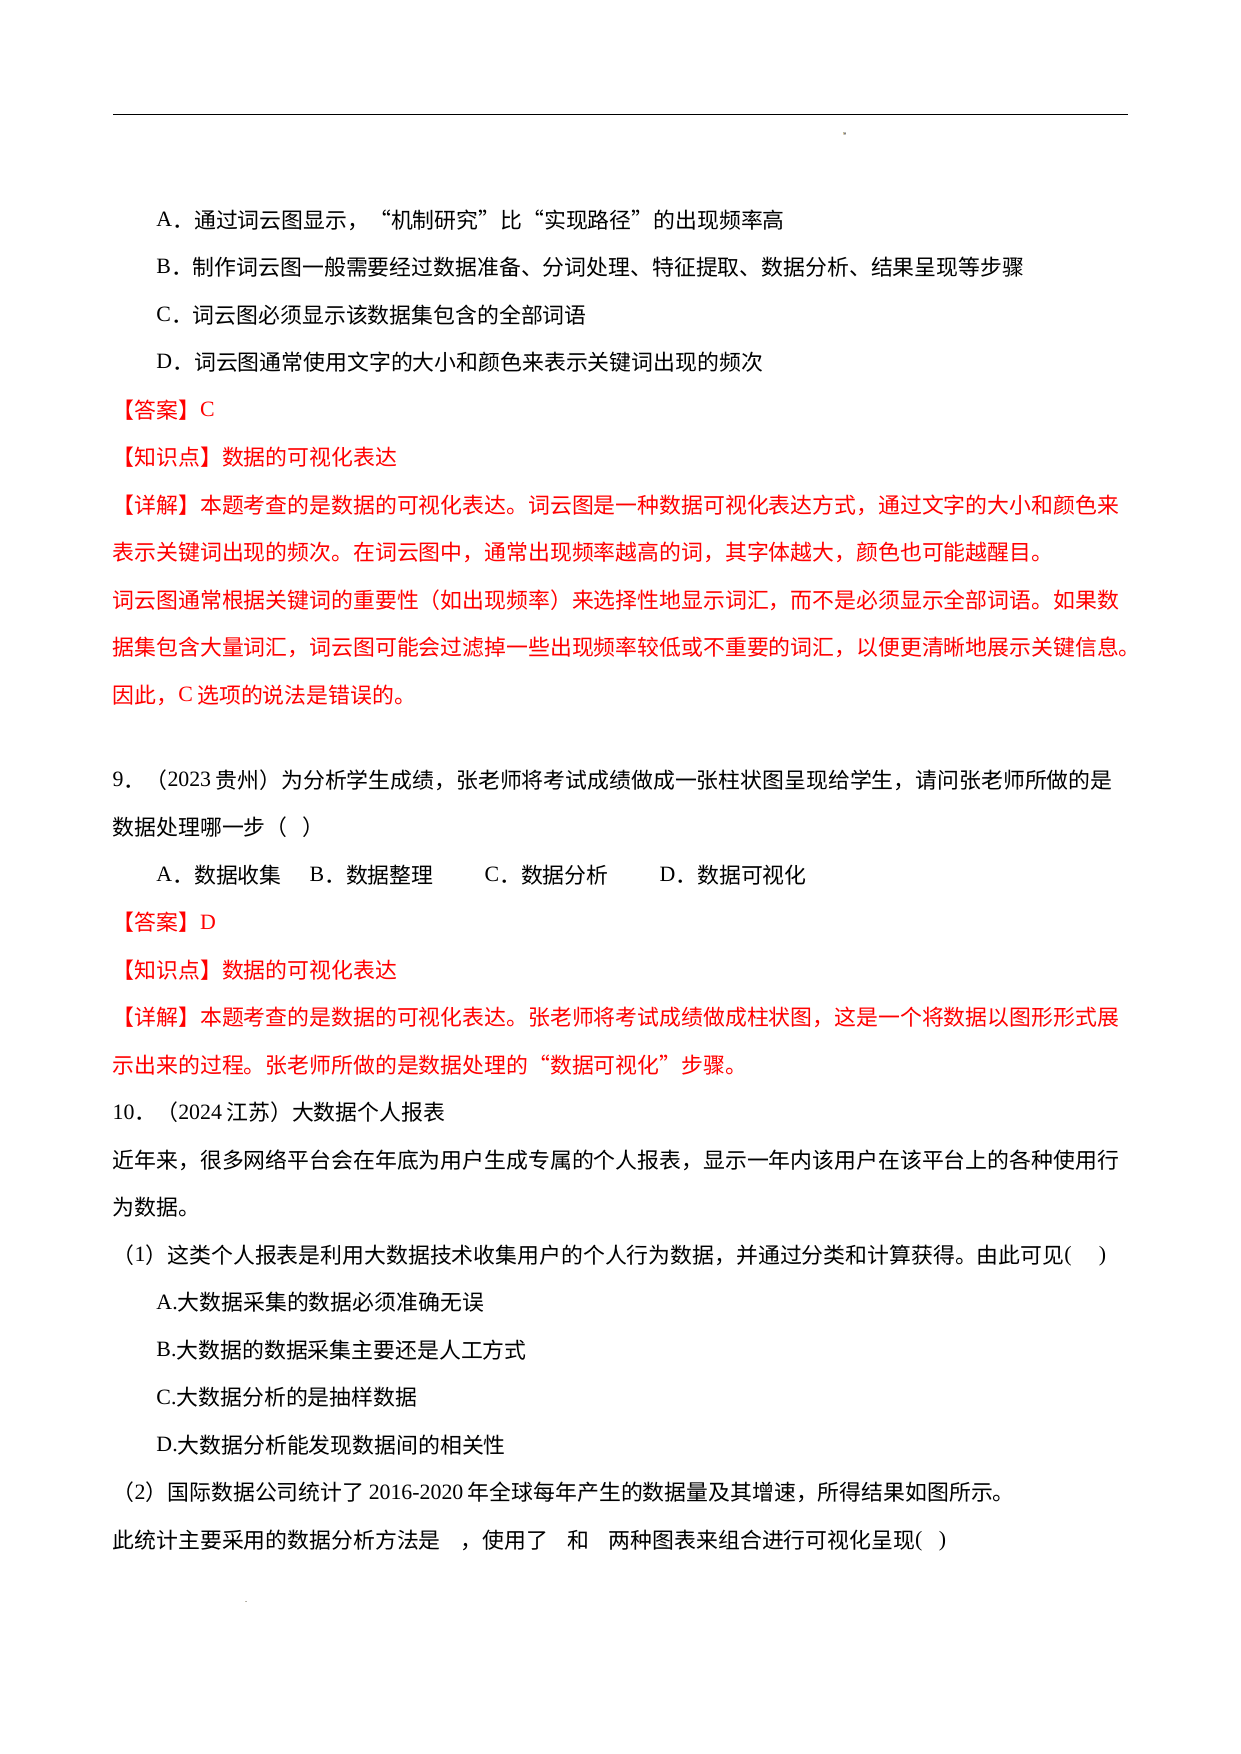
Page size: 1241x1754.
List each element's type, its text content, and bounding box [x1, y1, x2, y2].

text 【详解】本题考查的是数据的可视化表达。张老师将考试成绩做成柱状图，这是一个将数据以图形形式展示出来的过程。张老师所做的是数据处理的“数据可视化”步骤。 [112, 1000, 1128, 1079]
text 9．（2023贵州）为分析学生成绩，张老师将考试成绩做成一张柱状图呈现给学生，请问张老师所做的是数据处理哪一步（ ） [112, 763, 1128, 842]
text C.大数据分析的是抽样数据 [112, 1380, 1128, 1412]
text A．数据收集 B．数据整理 C．数据分析 D．数据可视化 [112, 858, 1128, 889]
text 此统计主要采用的数据分析方法是 ，使用了 和 两种图表来组合进行可视化呈现( ) [112, 1523, 1128, 1554]
text 词云图通常根据关键词的重要性（如出现频率）来选择性地显示词汇，而不是必须显示全部词语。如果数据集包含大量词汇，词云图可能会过滤掉一些出现频率较低或不重要的词汇，以便更清晰地展示关键信息。因此，C选项的说法是错误的。 [112, 583, 1128, 709]
text 【知识点】数据的可视化表达 [112, 440, 1128, 472]
text B.大数据的数据采集主要还是人工方式 [112, 1333, 1128, 1364]
text D．词云图通常使用文字的大小和颜色来表示关键词出现的频次 [112, 345, 1128, 377]
text 【详解】本题考查的是数据的可视化表达。词云图是一种数据可视化表达方式，通过文字的大小和颜色来表示关键词出现的频次。在词云图中，通常出现频率越高的词，其字体越大，颜色也可能越醒目。 [112, 488, 1128, 567]
text D.大数据分析能发现数据间的相关性 [112, 1428, 1128, 1459]
text B．制作词云图一般需要经过数据准备、分词处理、特征提取、数据分析、结果呈现等步骤 [112, 250, 1128, 282]
text 【答案】C [112, 393, 1128, 424]
text A.大数据采集的数据必须准确无误 [112, 1285, 1128, 1317]
text 10．（2024江苏）大数据个人报表 [112, 1095, 1128, 1127]
text 【知识点】数据的可视化表达 [112, 953, 1128, 984]
text C．词云图必须显示该数据集包含的全部词语 [112, 298, 1128, 329]
text （1）这类个人报表是利用大数据技术收集用户的个人行为数据，并通过分类和计算获得。由此可见( ) [112, 1238, 1128, 1269]
text 近年来，很多网络平台会在年底为用户生成专属的个人报表，显示一年内该用户在该平台上的各种使用行为数据。 [112, 1143, 1128, 1222]
text （2）国际数据公司统计了2016-2020年全球每年产生的数据量及其增速，所得结果如图所示。 [112, 1475, 1128, 1507]
text A．通过词云图显示，“机制研究”比“实现路径”的出现频率高 [112, 203, 1128, 234]
text 【答案】D [112, 905, 1128, 937]
